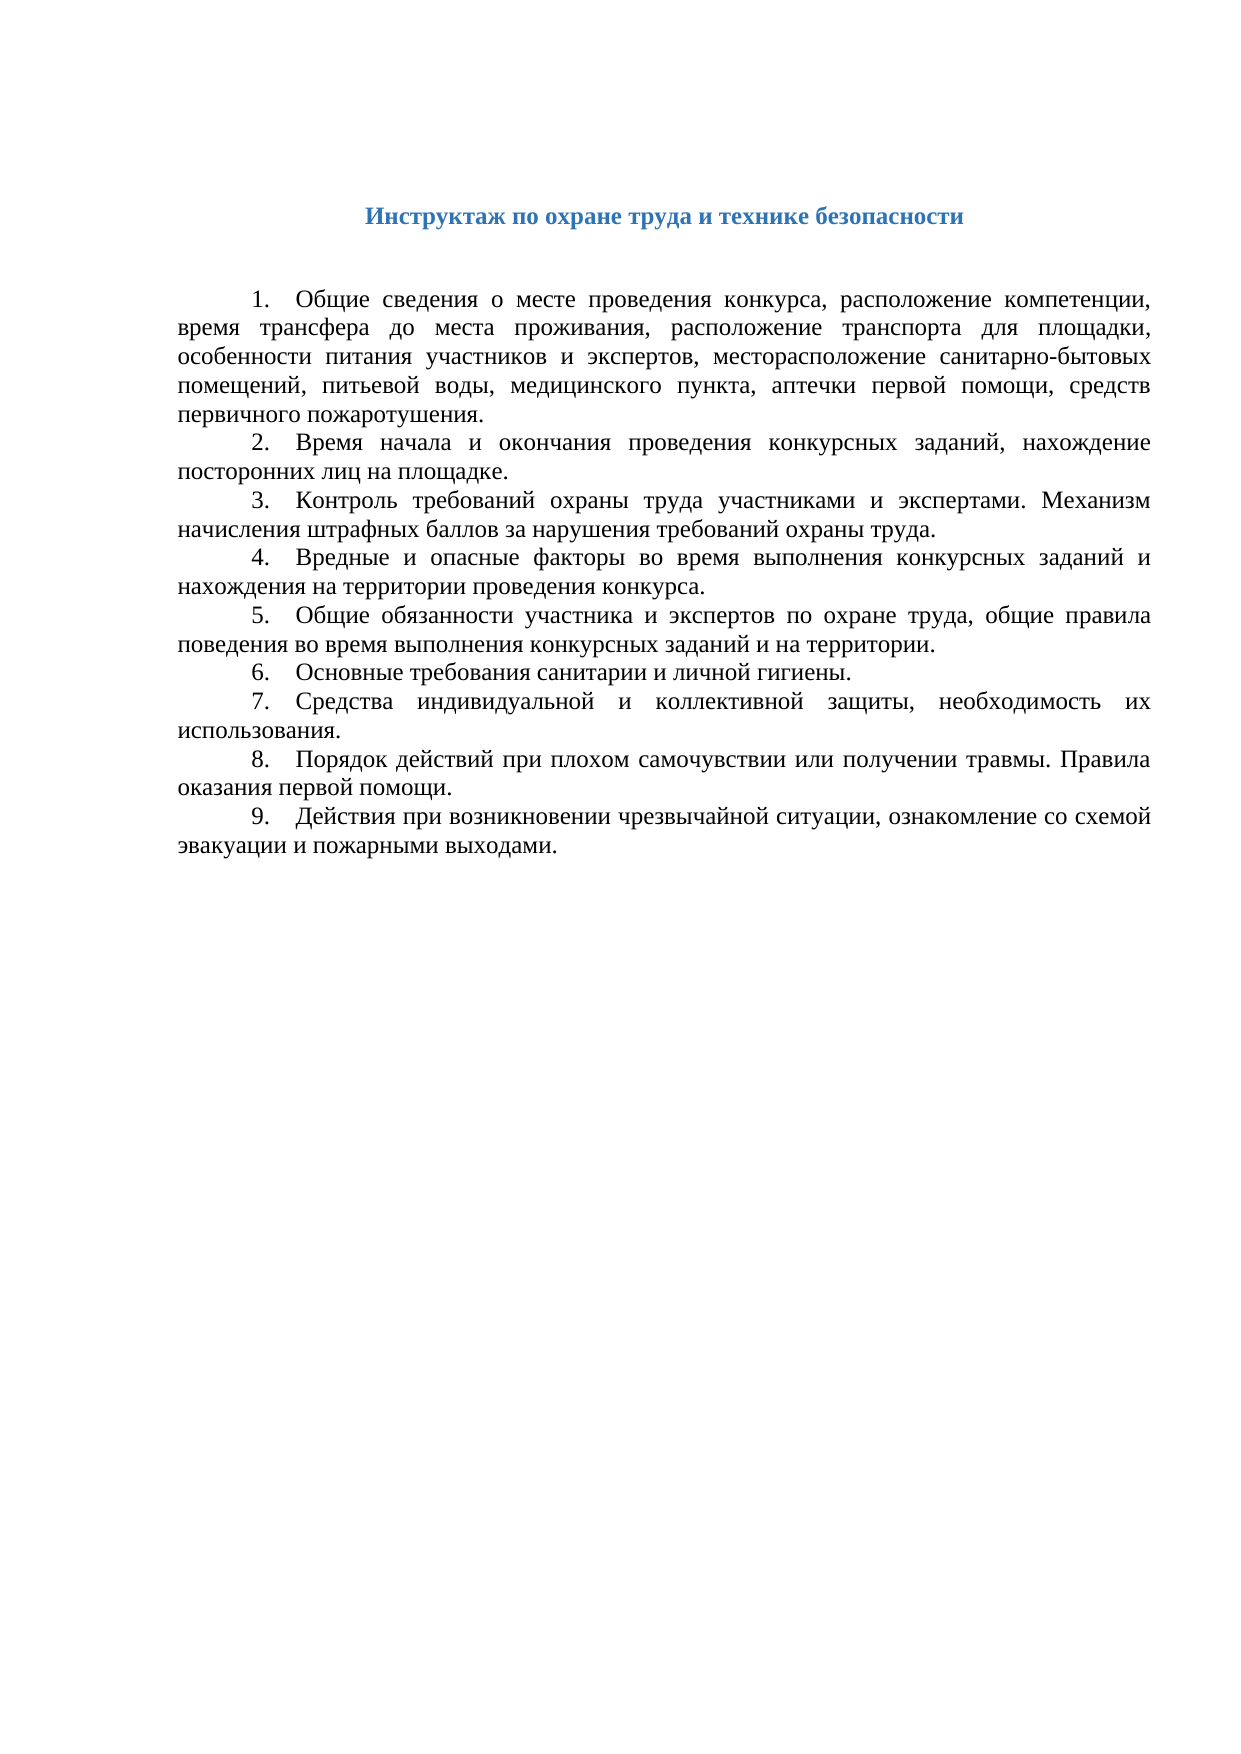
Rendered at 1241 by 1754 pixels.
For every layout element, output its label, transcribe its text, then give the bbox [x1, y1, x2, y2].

list Основные требования санитарии и личной гигиены. [177, 657, 1152, 686]
list Действия при возникновении чрезвычайной ситуации, ознакомление со схемой эвакуации и пожарными выходами. [177, 801, 1152, 859]
list Средства индивидуальной и коллективной защиты, необходимость их использования. [177, 686, 1152, 744]
list Общие обязанности участника и экспертов по охране труда, общие правила поведения во время выполнения конкурсных заданий и на территории. [177, 600, 1152, 657]
list Порядок действий при плохом самочувствии или получении травмы. Правила оказания первой помощи. [177, 744, 1152, 801]
subtitle Инструктаж по охране труда и технике безопасности [177, 201, 1152, 230]
list Вредные и опасные факторы во время выполнения конкурсных заданий и нахождения на территории проведения конкурса. [177, 542, 1152, 600]
list Время начала и окончания проведения конкурсных заданий, нахождение посторонних лиц на площадке. [177, 427, 1152, 485]
list Общие сведения о месте проведения конкурса, расположение компетенции, время трансфера до места проживания, расположение транспорта для площадки, особенности питания участников и экспертов, месторасположение санитарно-бытовых помещений, питьевой воды, медицинского пункта, аптечки первой помощи, средств первичного пожаротушения. [177, 284, 1152, 427]
list Контроль требований охраны труда участниками и экспертами. Механизм начисления штрафных баллов за нарушения требований охраны труда. [177, 485, 1152, 542]
